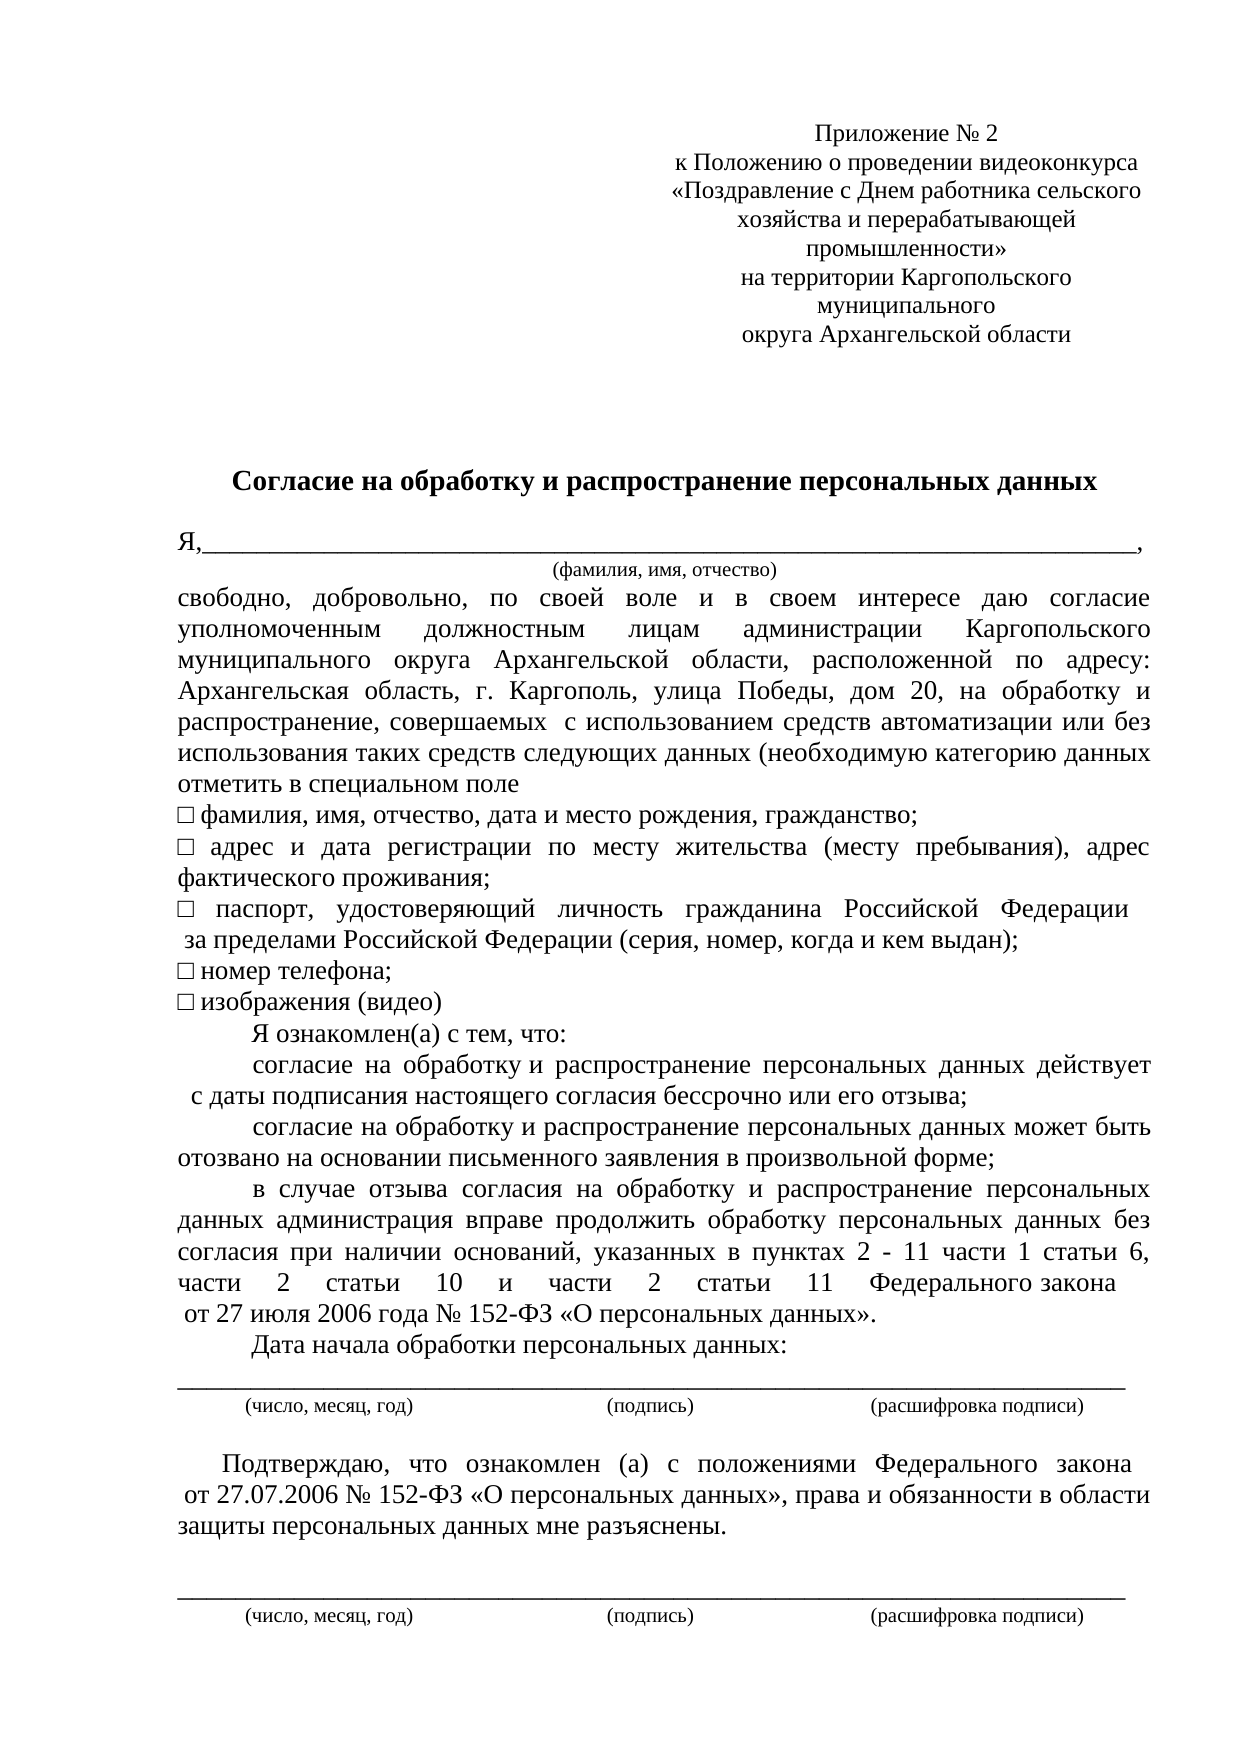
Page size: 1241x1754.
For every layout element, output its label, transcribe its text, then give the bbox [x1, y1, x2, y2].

text □ изображения (видео) [177, 986, 1152, 1017]
text Дата начала обработки персональных данных: [177, 1328, 1152, 1359]
text □ фамилия, имя, отчество, дата и место рождения, гражданство; [177, 799, 1152, 830]
text _________________________________________________________________ [177, 1569, 1152, 1603]
text □ паспорт, удостоверяющий личность гражданина Российской Федерации за пределами Российской Федерации (серия, номер, когда и кем выдан); [177, 892, 1152, 954]
text (число, месяц, год) (подпись) (расшифровка подписи) [177, 1603, 1152, 1627]
text (число, месяц, год) (подпись) (расшифровка подписи) [177, 1393, 1152, 1417]
text _________________________________________________________________ [177, 1359, 1152, 1393]
text в случае отзыва согласия на обработку и распространение персональных данных администрация вправе продолжить обработку персональных данных без согласия при наличии оснований, указанных в пунктах 2 - 11 части 1 статьи 6, части 2 статьи 10 и части 2 статьи 11 Федерального закона от 27 июля 2006 года № 152-ФЗ «О персональных данных». [177, 1172, 1152, 1328]
text Я ознакомлен(а) с тем, что: [177, 1017, 1152, 1048]
text Подтверждаю, что ознакомлен (а) с положениями Федерального закона от 27.07.2006 № 152-ФЗ «О персональных данных», права и обязанности в области защиты персональных данных мне разъяснены. [177, 1447, 1152, 1540]
text (фамилия, имя, отчество) [177, 557, 1181, 581]
text □ номер телефона; [177, 954, 1152, 986]
text свободно, добровольно, по своей воле и в своем интересе даю согласие уполномоченным должностным лицам администрации Каргопольского муниципального округа Архангельской области, расположенной по адресу: Архангельская область, г. Каргополь, улица Победы, дом 20, на обработку и распространение, совершаемых с использованием средств автоматизации или без использования таких средств следующих данных (необходимую категорию данных отметить в специальном поле [177, 581, 1152, 799]
text □ адрес и дата регистрации по месту жительства (месту пребывания), адрес фактического проживания; [177, 830, 1152, 892]
text согласие на обработку и распространение персональных данных может быть отозвано на основании письменного заявления в произвольной форме; [177, 1110, 1152, 1172]
text Я,_____________________________________________________________________, [177, 525, 1181, 557]
text Согласие на обработку и распространение персональных данных [177, 463, 1152, 497]
table_header Приложение № 2 к Положению о проведении видеоконкурса «Поздравление с Днем работника сельского хозяйства и перерабатывающей промышленности» на территории Каргопольского муниципального округа Архангельской области [650, 118, 1163, 377]
text согласие на обработку и распространение персональных данных действует с даты подписания настоящего согласия бессрочно или его отзыва; [177, 1048, 1152, 1110]
